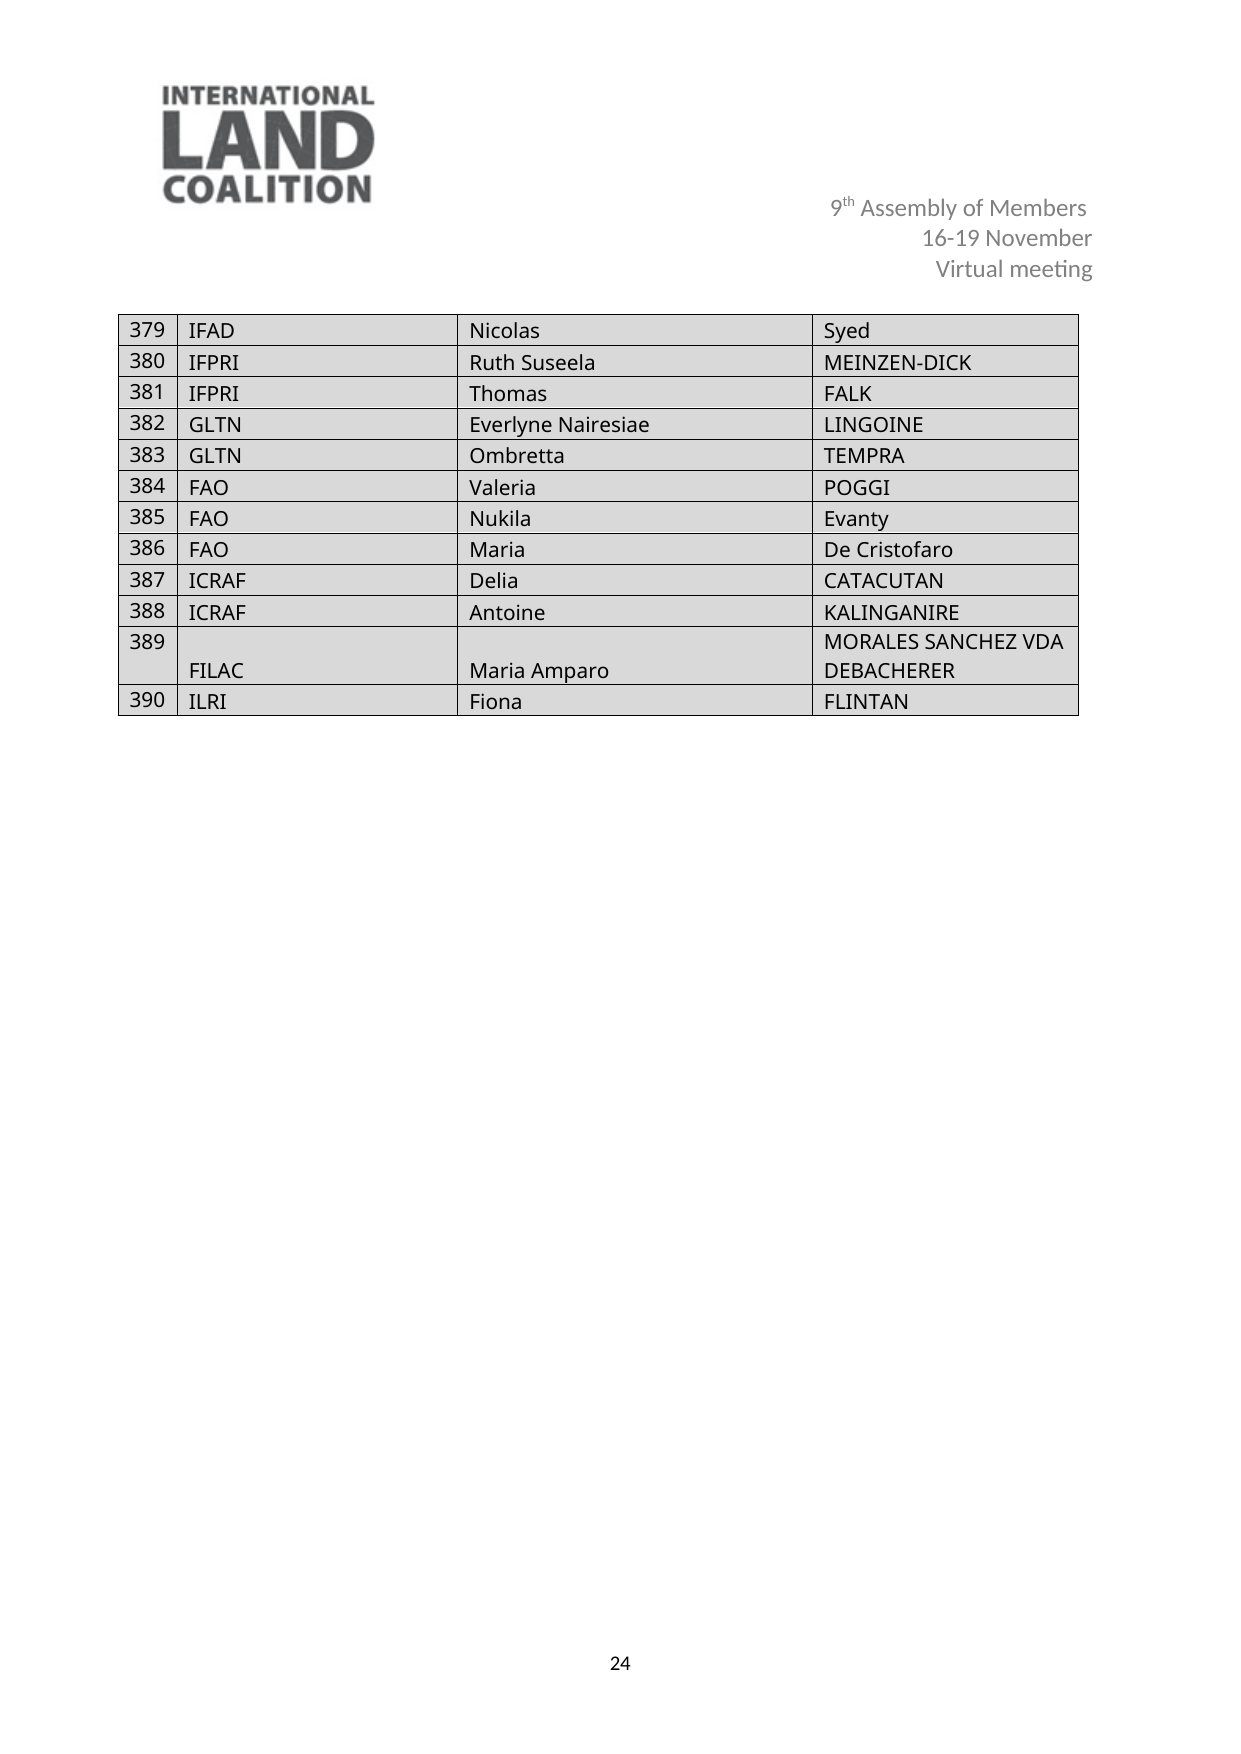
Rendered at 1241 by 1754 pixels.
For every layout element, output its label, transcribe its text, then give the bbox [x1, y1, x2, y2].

table_cell GLTN [178, 409, 457, 439]
table_cell 389 [119, 627, 177, 684]
table_cell FALK [813, 377, 1078, 407]
table_cell FAO [178, 502, 457, 532]
table_cell IFPRI [178, 346, 457, 376]
table_cell CATACUTAN [813, 565, 1078, 595]
table_cell GLTN [178, 440, 457, 470]
table_cell POGGI [813, 471, 1078, 501]
table_cell ICRAF [178, 596, 457, 626]
table_cell FAO [178, 471, 457, 501]
table_cell De Cristofaro [813, 534, 1078, 564]
table_cell Ruth Suseela [458, 346, 812, 376]
table_cell 384 [119, 471, 177, 501]
table_cell FAO [178, 534, 457, 564]
table_cell IFAD [178, 315, 457, 345]
table_cell 387 [119, 565, 177, 595]
table_cell 379 [119, 315, 177, 345]
table_cell 388 [119, 596, 177, 626]
table_cell 385 [119, 502, 177, 532]
table_cell 381 [119, 377, 177, 407]
table_cell ICRAF [178, 565, 457, 595]
table_cell MEINZEN-DICK [813, 346, 1078, 376]
table_cell MORALES SANCHEZ VDA DEBACHERER [813, 627, 1078, 684]
table_cell TEMPRA [813, 440, 1078, 470]
table_cell Valeria [458, 471, 812, 501]
table_cell Maria Amparo [458, 627, 812, 684]
table_cell IFPRI [178, 377, 457, 407]
table_cell Delia [458, 565, 812, 595]
picture [147, 73, 398, 216]
table_cell Ombretta [458, 440, 812, 470]
table_cell Thomas [458, 377, 812, 407]
table_cell FILAC [178, 627, 457, 684]
table_cell 386 [119, 534, 177, 564]
table_cell Nicolas [458, 315, 812, 345]
table_cell Maria [458, 534, 812, 564]
table_cell 380 [119, 346, 177, 376]
table_cell Nukila [458, 502, 812, 532]
table_cell 382 [119, 409, 177, 439]
table_cell 390 [119, 685, 177, 715]
table_cell Syed [813, 315, 1078, 345]
table_cell FLINTAN [813, 685, 1078, 715]
table_cell KALINGANIRE [813, 596, 1078, 626]
table_cell Fiona [458, 685, 812, 715]
table_cell Evanty [813, 502, 1078, 532]
table_cell 383 [119, 440, 177, 470]
table_cell LINGOINE [813, 409, 1078, 439]
table_cell Everlyne Nairesiae [458, 409, 812, 439]
table_cell Antoine [458, 596, 812, 626]
table_cell ILRI [178, 685, 457, 715]
